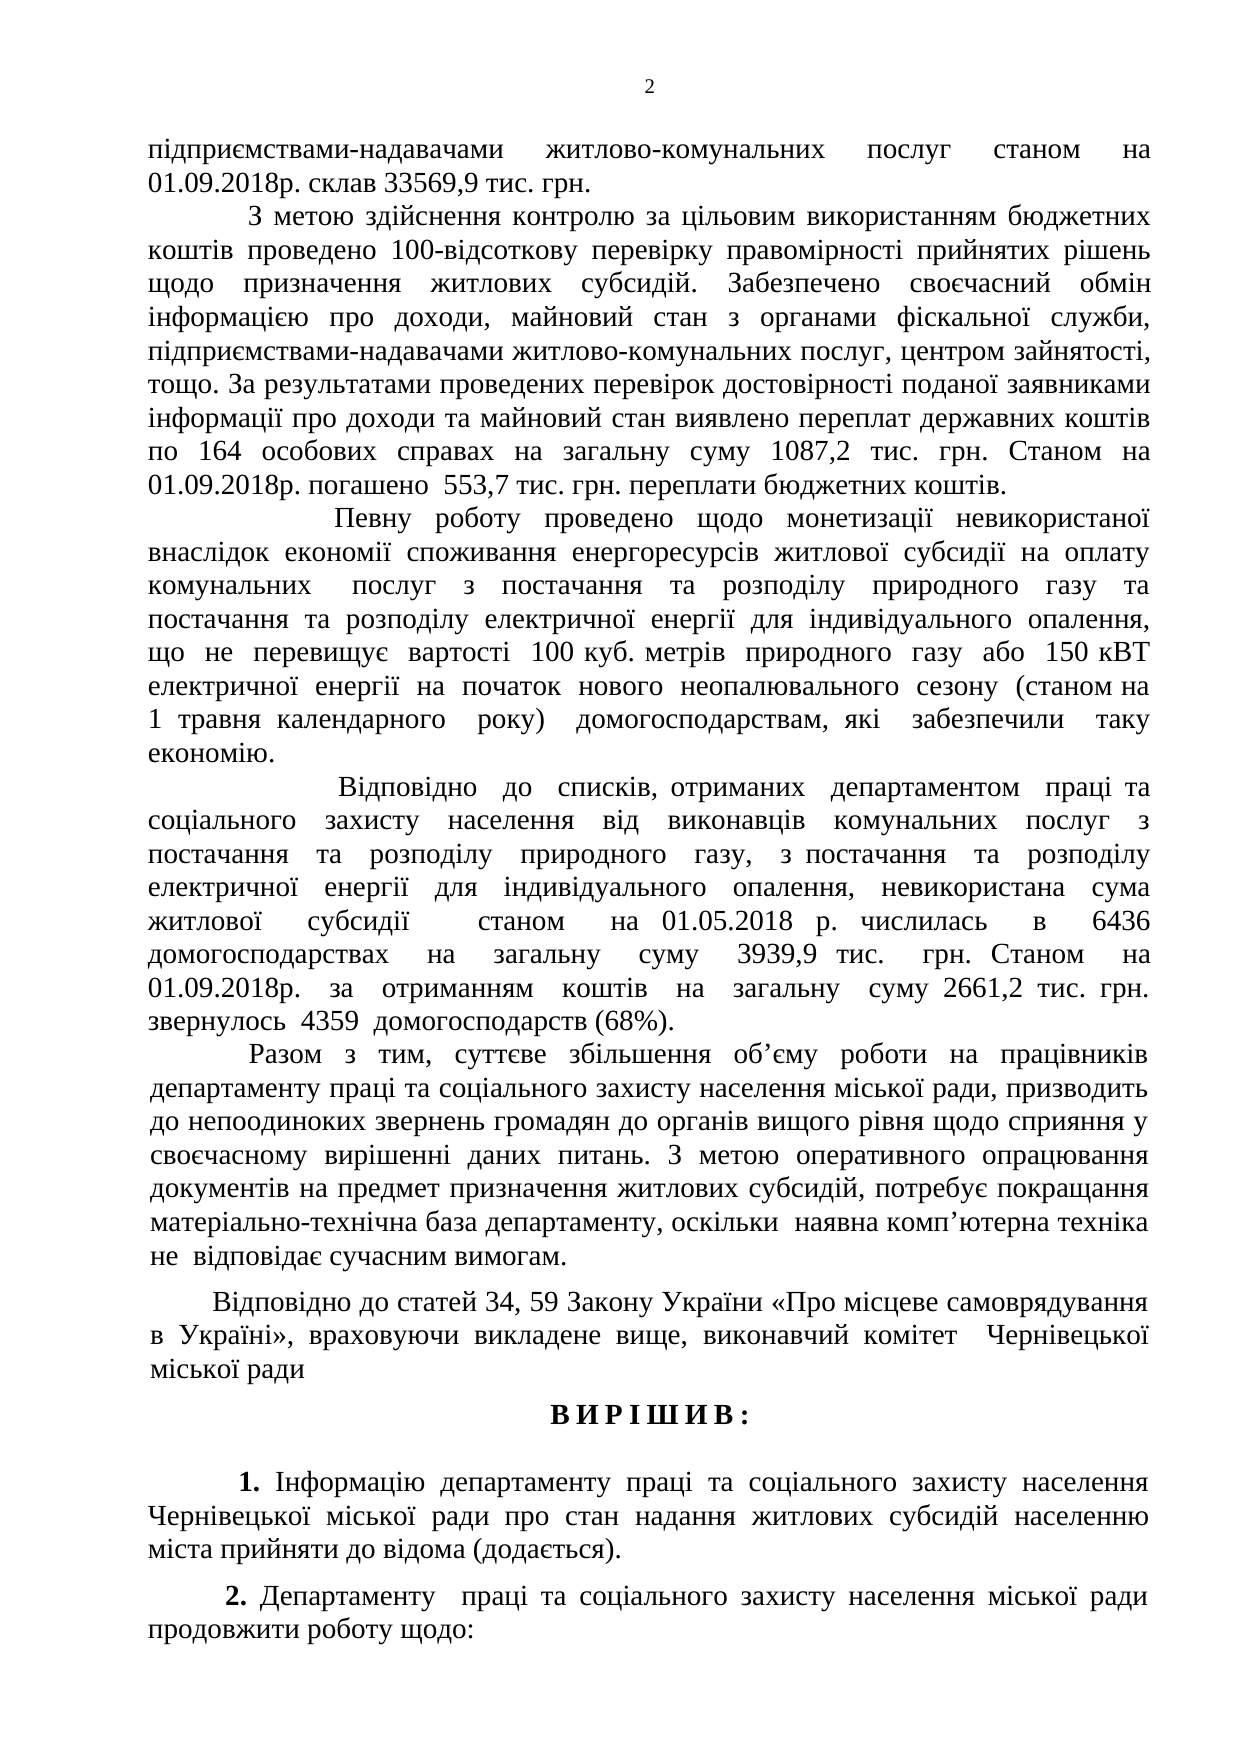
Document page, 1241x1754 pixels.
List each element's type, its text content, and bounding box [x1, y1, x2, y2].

text 2. Департаменту праці та соціального захисту населення міської ради продовжити роботу щодо: [148, 1578, 1149, 1645]
text 1. Інформацію департаменту праці та соціального захисту населення Чернівецької міської ради про стан надання житлових субсидій населенню міста прийняти до відома (додається). [148, 1464, 1149, 1565]
text З метою здійснення контролю за цільовим використанням бюджетних коштів проведено 100-відсоткову перевірку правомірності прийнятих рішень щодо призначення житлових субсидій. Забезпечено своєчасний обмін інформацією про доходи, майновий стан з органами фіскальної служби, підприємствами-надавачами житлово-комунальних послуг, центром зайнятості, тощо. За результатами проведених перевірок достовірності поданої заявниками інформації про доходи та майновий стан виявлено переплат державних коштів по 164 особових справах на загальну суму 1087,2 тис. грн. Станом на 01.09.2018р. погашено 553,7 тис. грн. переплати бюджетних коштів. [148, 198, 1152, 500]
text Відповідно до статей 34, 59 Закону України «Про місцеве самоврядування в Україні», враховуючи викладене вище, виконавчий комітет Чернівецької міської ради [150, 1284, 1149, 1385]
text ВИРІШИВ: [148, 1397, 1152, 1431]
text Разом з тим, суттєве збільшення об’єму роботи на працівників департаменту праці та соціального захисту населення міської ради, призводить до непоодиноких звернень громадян до органів вищого рівня щодо сприяння у своєчасному вирішенні даних питань. З метою оперативного опрацювання документів на предмет призначення житлових субсидій, потребує покращання матеріально-технічна база департаменту, оскільки наявна комп’ютерна техніка не відповідає сучасним вимогам. [150, 1037, 1149, 1272]
text Певну роботу проведено щодо монетизації невикористаної внаслідок економії споживання енергоресурсів житлової субсидії на оплату комунальних послуг з постачання та розподілу природного газу та постачання та розподілу електричної енергії для індивідуального опалення, що не перевищує вартості природного газу або 150 кВТ електричної енергії на початок нового неопалювального сезону (станом на 1 травня календарного року) домогосподарствам, які забезпечили таку економію. [148, 500, 1152, 769]
text підприємствами-надавачами житлово-комунальних послуг станом на 01.09.2018р. склав 33569,9 тис. грн. [148, 131, 1152, 198]
text Відповідно до списків, отриманих департаментом праці та соціального захисту населення від виконавців комунальних послуг з постачання та розподілу природного газу, з постачання та розподілу електричної енергії для індивідуального опалення, невикористана сума житлової субсидії станом на 01.05.2018 р. числилась в 6436 домогосподарствах на загальну суму 3939,9 тис. грн. Станом на 01.09.2018р. за отриманням коштів на загальну суму 2661,2 тис. грн. звернулось 4359 домогосподарств (68%). [148, 769, 1152, 1037]
